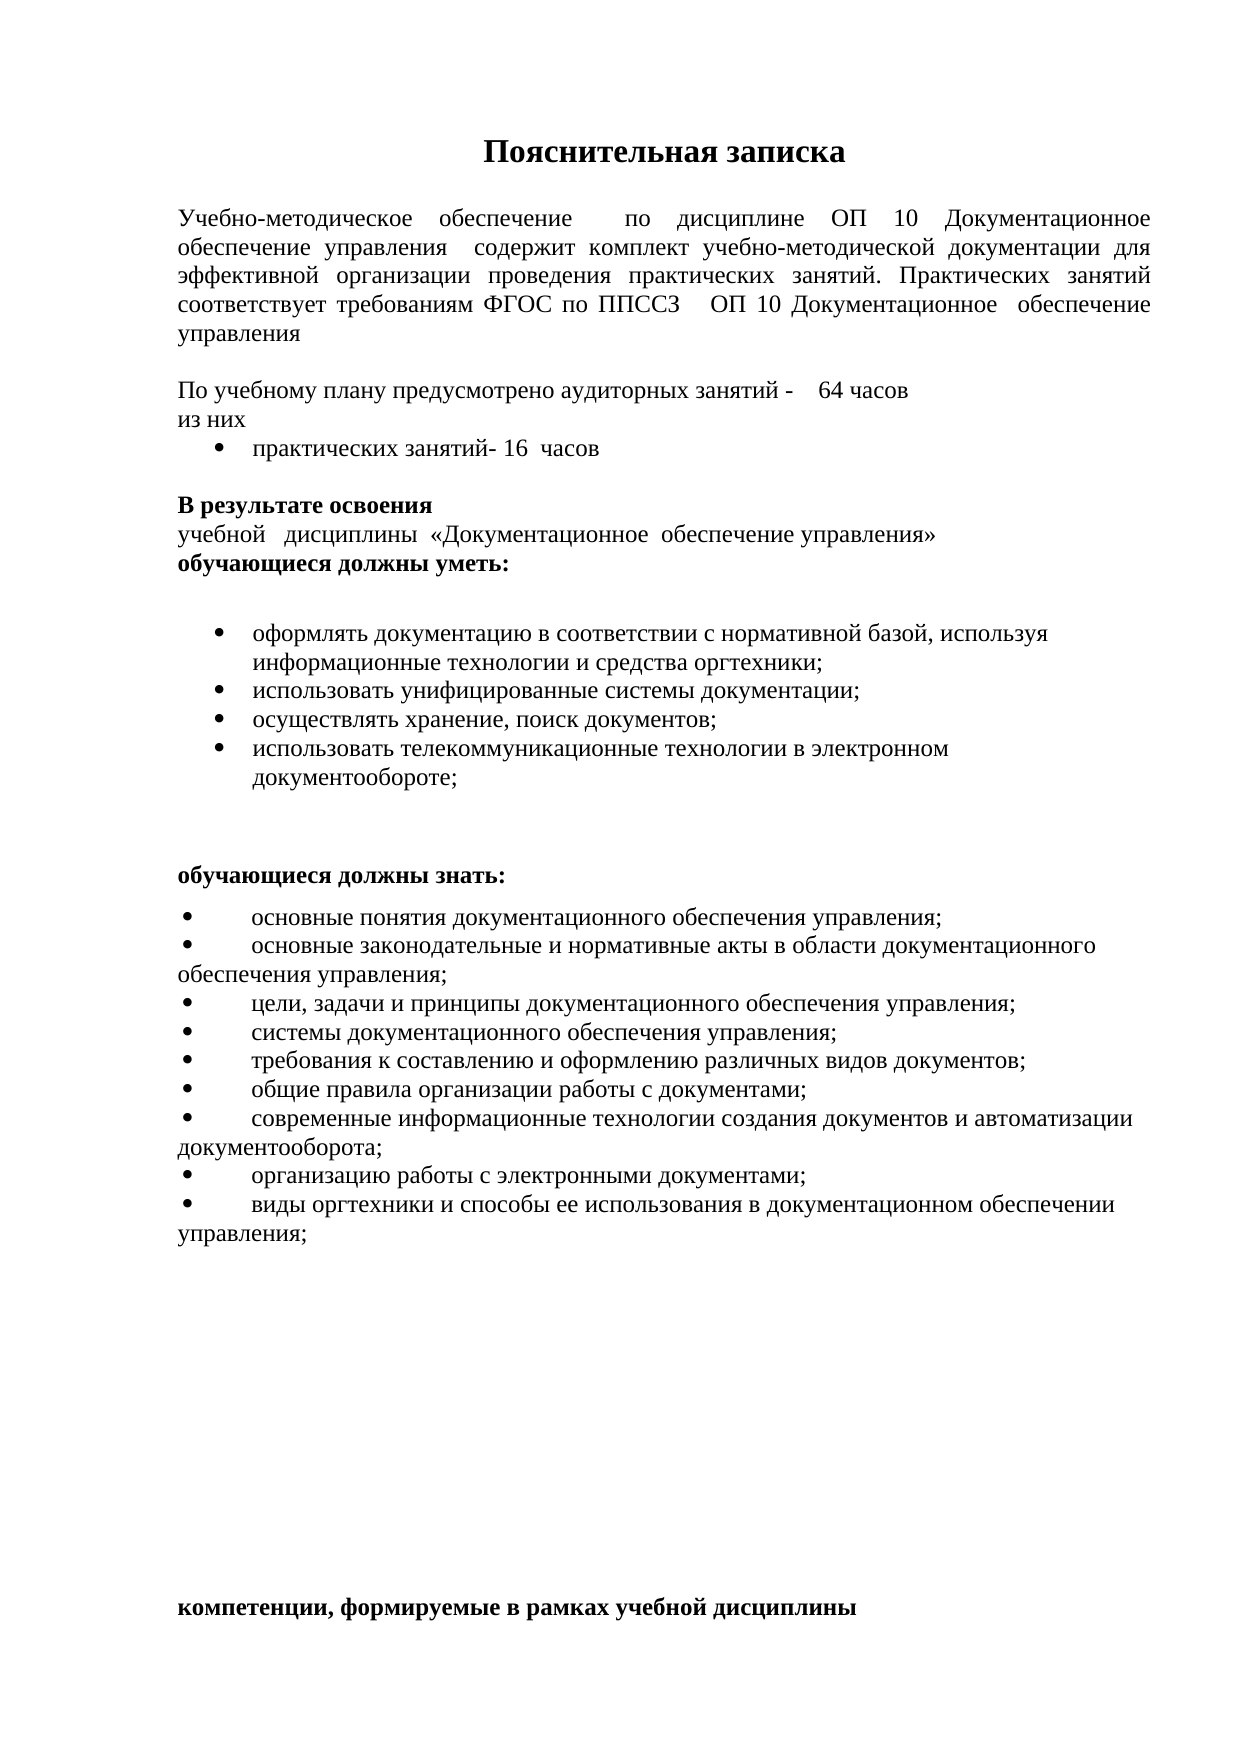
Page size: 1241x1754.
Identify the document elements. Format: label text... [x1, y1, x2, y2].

list использовать телекоммуникационные технологии в электронном документообороте; [215, 733, 1152, 791]
text обучающиеся должны знать: [177, 861, 1152, 889]
list использовать унифицированные системы документации; [215, 676, 1152, 704]
text По учебному плану предусмотрено аудиторных занятий - 64 часов [177, 376, 1152, 404]
text Пояснительная записка [177, 131, 1152, 169]
list практических занятий- 16 часов [215, 433, 1152, 462]
list осуществлять хранение, поиск документов; [215, 704, 1152, 733]
list основные понятия документационного обеспечения управления; [177, 902, 1152, 931]
text компетенции, формируемые в рамках учебной дисциплины [177, 1592, 1152, 1621]
text обучающиеся должны уметь: [177, 548, 1152, 577]
list основные законодательные и нормативные акты в области документационного обеспечения управления; [177, 931, 1152, 988]
list виды оргтехники и способы ее использования в документационном обеспечении управления; [177, 1189, 1152, 1247]
text В результате освоения [177, 491, 1152, 519]
list организацию работы с электронными документами; [177, 1161, 1152, 1189]
text из них [177, 404, 1152, 433]
list системы документационного обеспечения управления; [177, 1017, 1152, 1046]
text учебной дисциплины «Документационное обеспечение управления» [177, 519, 1152, 548]
list современные информационные технологии создания документов и автоматизации документооборота; [177, 1103, 1152, 1161]
list цели, задачи и принципы документационного обеспечения управления; [177, 988, 1152, 1017]
list общие правила организации работы с документами; [177, 1074, 1152, 1103]
list требования к составлению и оформлению различных видов документов; [177, 1046, 1152, 1074]
text Учебно-методическое обеспечение по дисциплине ОП 10 Документационное обеспечение управления содержит комплект учебно-методической документации для эффективной организации проведения практических занятий. Практических занятий соответствует требованиям ФГОС по ППССЗ ОП 10 Документационное обеспечение управления [177, 203, 1152, 347]
list оформлять документацию в соответствии с нормативной базой, используя информационные технологии и средства оргтехники; [215, 618, 1152, 676]
